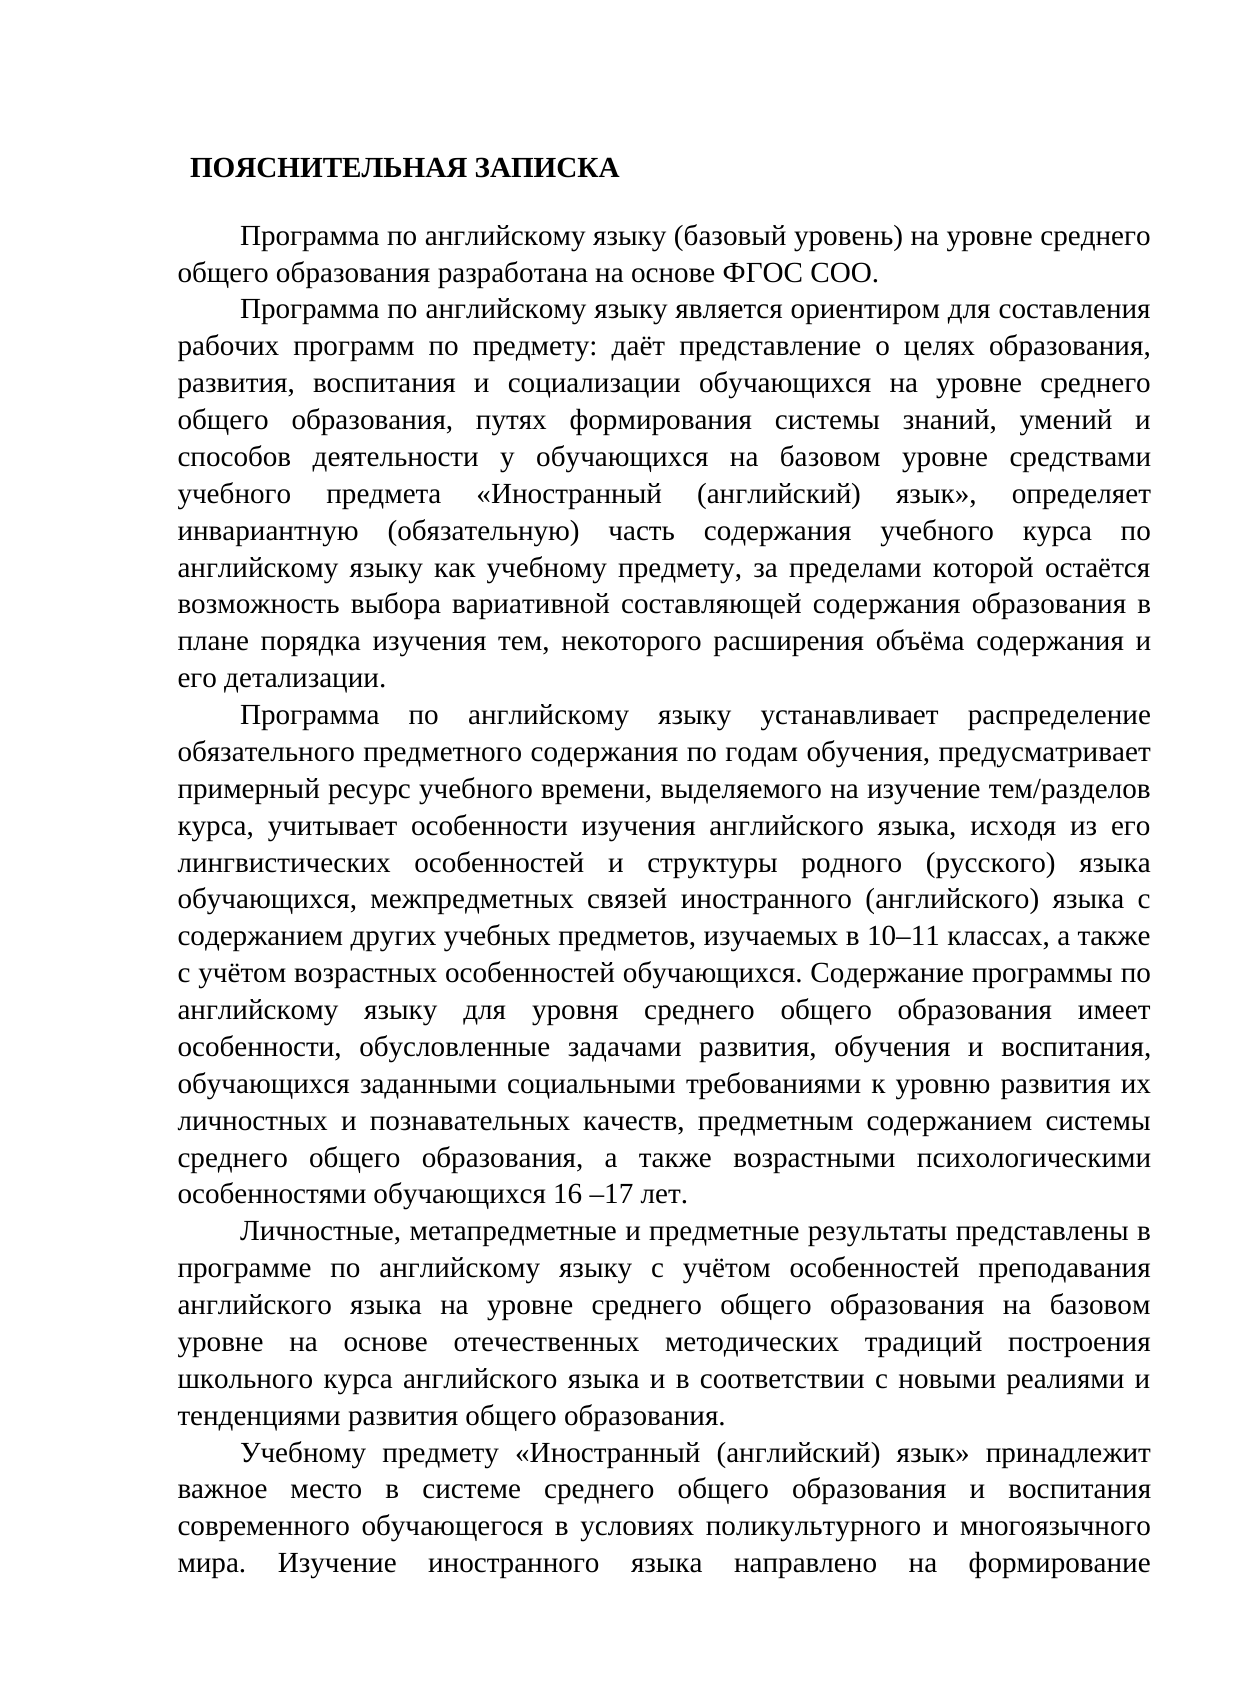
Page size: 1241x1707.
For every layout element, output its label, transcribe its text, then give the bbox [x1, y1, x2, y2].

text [177, 1435, 1152, 1579]
text Программа по английскому языку (базовый уровень) на уровне среднего общего образования разработана на основе ФГОС СОО. [177, 218, 1152, 288]
text Программа по английскому языку является ориентиром для составления рабочих программ по предмету: даёт представление о целях образования, развития, воспитания и социализации обучающихся на уровне среднего общего образования, путях формирования системы знаний, умений и способов деятельности у обучающихся на базовом уровне средствами учебного предмета «Иностранный (английский) язык», определяет инвариантную (обязательную) часть содержания учебного курса по английскому языку как учебному предмету, за пределами которой остаётся возможность выбора вариативной составляющей содержания образования в плане порядка изучения тем, некоторого расширения объёма содержания и его детализации. [177, 292, 1152, 694]
text ПОЯСНИТЕЛЬНАЯ ЗАПИСКА [190, 150, 1152, 184]
text Личностные, метапредметные и предметные результаты представлены в программе по английскому языку с учётом особенностей преподавания английского языка на уровне среднего общего образования на базовом уровне на основе отечественных методических традиций построения школьного курса английского языка и в соответствии с новыми реалиями и тенденциями развития общего образования. [177, 1213, 1152, 1431]
text Программа по английскому языку устанавливает распределение обязательного предметного содержания по годам обучения, предусматривает примерный ресурс учебного времени, выделяемого на изучение тем/разделов курса, учитывает особенности изучения английского языка, исходя из его лингвистических особенностей и структуры родного (русского) языка обучающихся, межпредметных связей иностранного (английского) языка с содержанием других учебных предметов, изучаемых в 10–11 классах, а также с учётом возрастных особенностей обучающихся. Содержание программы по английскому языку для уровня среднего общего образования имеет особенности, обусловленные задачами развития, обучения и воспитания, обучающихся заданными социальными требованиями к уровню развития их личностных и познавательных качеств, предметным содержанием системы среднего общего образования, а также возрастными психологическими особенностями обучающихся 16 –17 лет. [177, 697, 1152, 1210]
